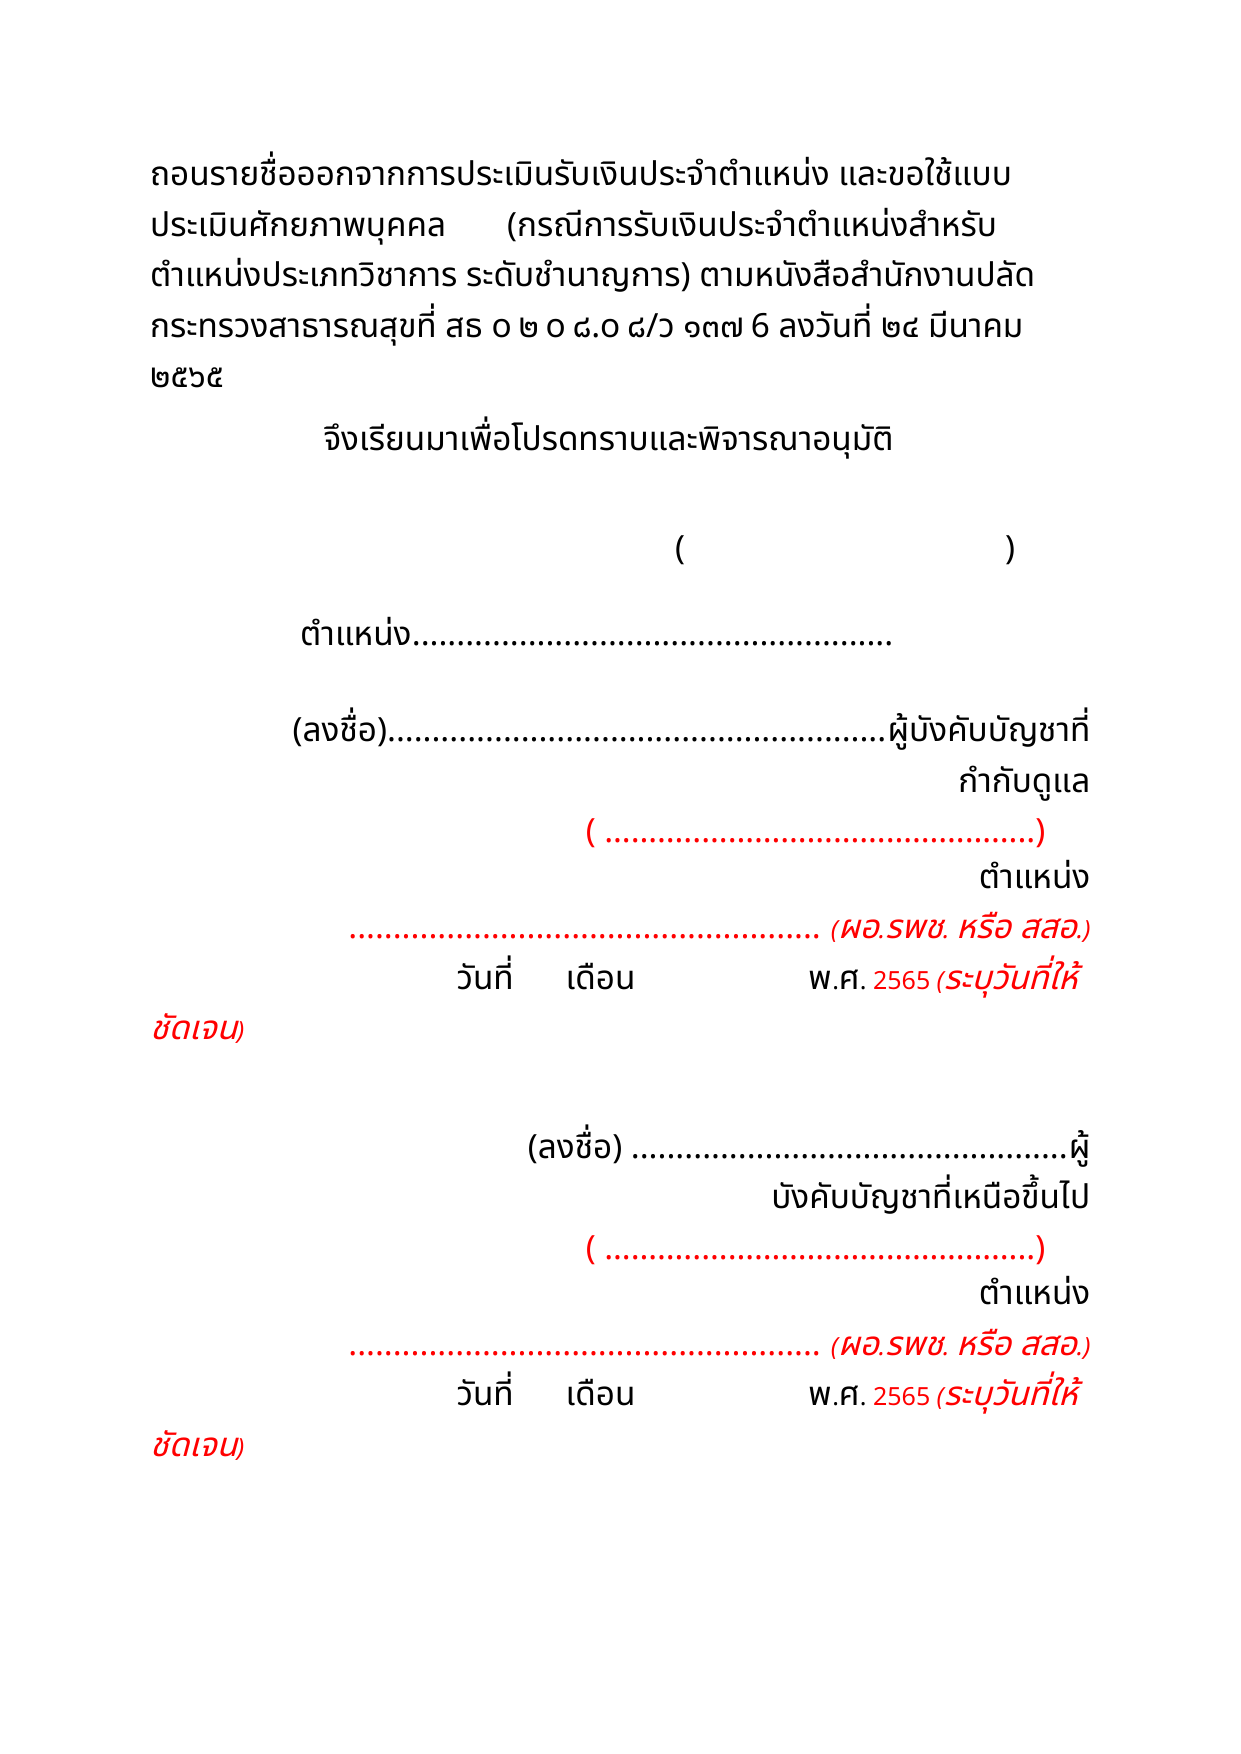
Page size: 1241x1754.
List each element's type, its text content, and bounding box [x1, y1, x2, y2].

text ( ) [300, 523, 1090, 569]
text วันที่ เดือน พ.ศ. 2565 (ระบุวันที่ให้ชัดเจน) [150, 1370, 1090, 1471]
text ตำแหน่ง ..................................................... (ผอ.รพช. หรือ สสอ.) [150, 853, 1090, 954]
text ตำแหน่ง ..................................................... (ผอ.รพช. หรือ สสอ.) [150, 1269, 1090, 1370]
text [150, 150, 1090, 403]
text ตำแหน่ง...................................................... [150, 581, 1090, 661]
text (ลงชื่อ)........................................................ผู้บังคับบัญชาที่กำกับดูแล [150, 706, 1090, 807]
text (ลงชื่อ) .................................................ผู้บังคับบัญชาที่เหนือขึ้นไป [150, 1123, 1090, 1224]
text วันที่ เดือน พ.ศ. 2565 (ระบุวันที่ให้ชัดเจน) [150, 954, 1090, 1054]
text ( ………..………………………………..) [150, 807, 1090, 853]
text จึงเรียนมาเพื่อโปรดทราบและพิจารณาอนุมัติ [150, 415, 1090, 466]
text ( ………..………………………………..) [150, 1224, 1090, 1269]
